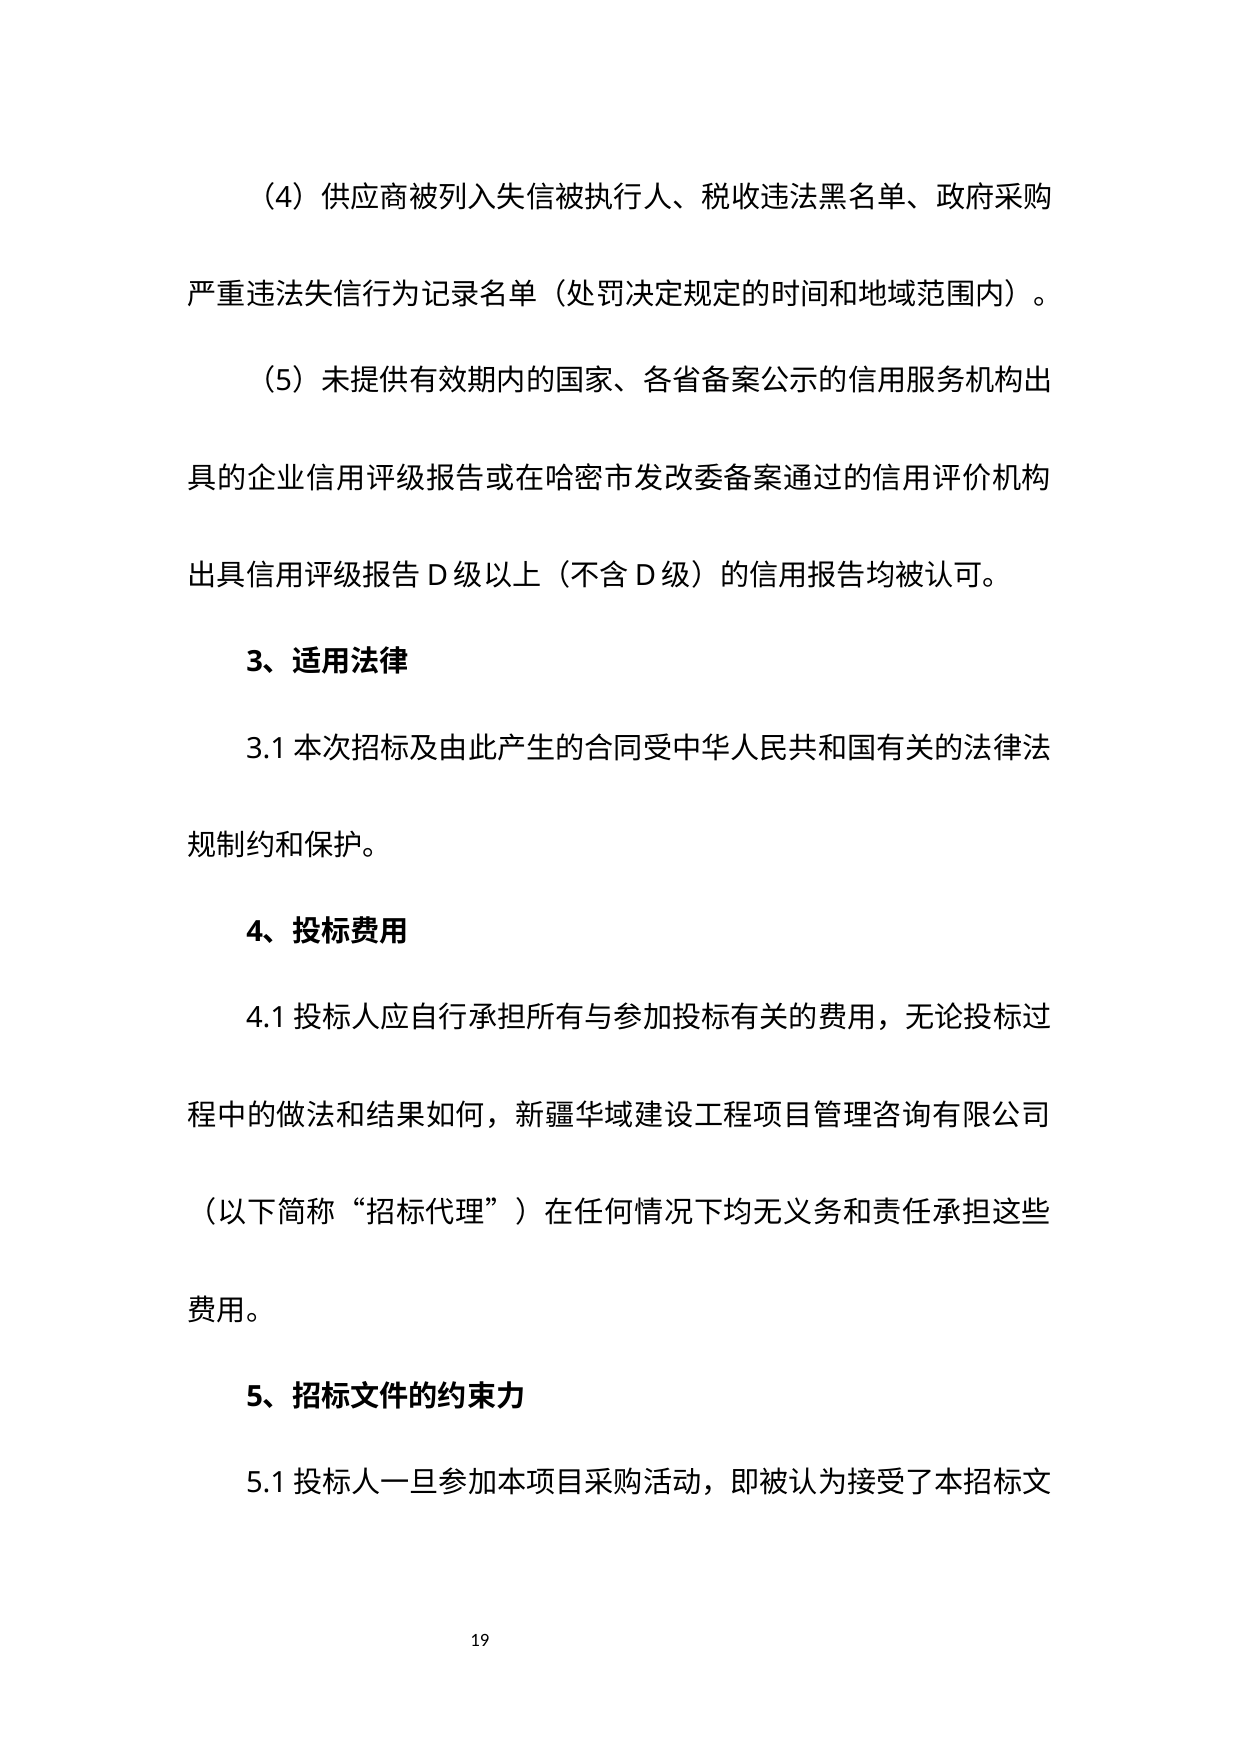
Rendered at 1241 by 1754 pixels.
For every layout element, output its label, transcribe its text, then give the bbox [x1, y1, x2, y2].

text （4）供应商被列入失信被执行人、税收违法黑名单、政府采购严重违法失信行为记录名单（处罚决定规定的时间和地域范围内）。 [187, 162, 1053, 324]
text （5）未提供有效期内的国家、各省备案公示的信用服务机构出具的企业信用评级报告或在哈密市发改委备案通过的信用评价机构出具信用评级报告D级以上（不含D级）的信用报告均被认可。 [187, 346, 1053, 606]
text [187, 1447, 1053, 1512]
text 3.1本次招标及由此产生的合同受中华人民共和国有关的法律法规制约和保护。 [187, 713, 1053, 875]
text 3、适用法律 [187, 627, 1053, 692]
text 4.1投标人应自行承担所有与参加投标有关的费用，无论投标过程中的做法和结果如何，新疆华域建设工程项目管理咨询有限公司（以下简称“招标代理”）在任何情况下均无义务和责任承担这些费用。 [187, 983, 1053, 1340]
text 5、招标文件的约束力 [187, 1361, 1053, 1426]
text 4、投标费用 [187, 897, 1053, 962]
